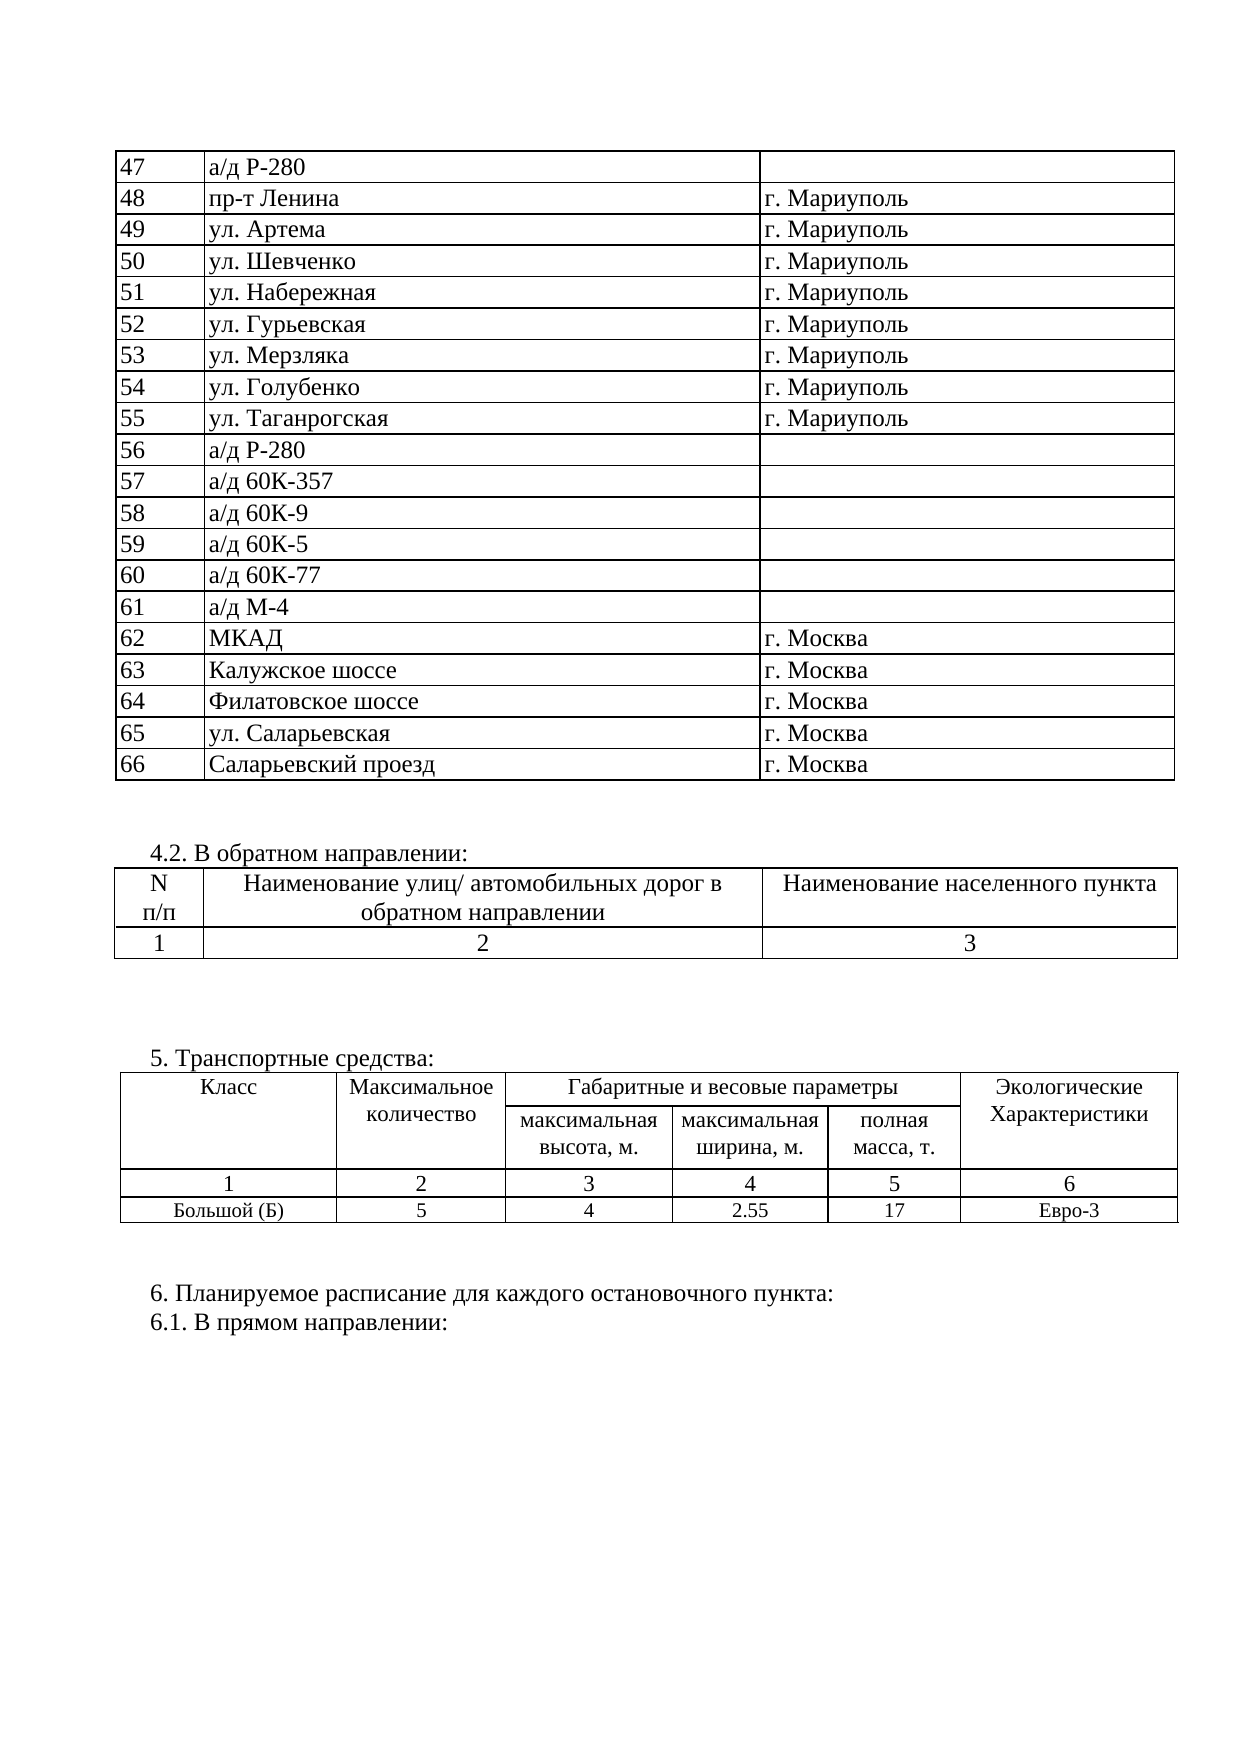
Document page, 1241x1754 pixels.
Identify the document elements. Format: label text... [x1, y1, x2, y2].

table_cell 56 [117, 435, 204, 464]
table_cell 51 [117, 277, 204, 307]
text 5. Транспортные средства: [150, 1043, 1090, 1072]
table_cell ул. Голубенко [205, 372, 759, 402]
table_cell полная масса, т. [829, 1107, 960, 1168]
table_cell 64 [117, 686, 204, 716]
table_cell 1 [121, 1170, 336, 1196]
table_cell 57 [117, 466, 204, 496]
table_cell 53 [117, 340, 204, 370]
table_cell г. Москва [761, 623, 1174, 653]
table_cell г. Мариуполь [761, 246, 1174, 276]
table_cell 62 [117, 623, 204, 653]
table_cell ул. Гурьевская [205, 309, 759, 339]
table_cell а/д Р-280 [205, 152, 759, 181]
table_cell 2.55 [673, 1198, 827, 1222]
table_cell г. Москва [761, 655, 1174, 685]
table_cell 3 [763, 926, 1177, 957]
table_header Наименование улиц/ автомобильных дорог в обратном направлении [204, 869, 762, 926]
table_cell а/д Р-280 [205, 435, 759, 464]
table_cell 65 [117, 718, 204, 748]
table_cell ул. Шевченко [205, 246, 759, 276]
table_cell 5 [337, 1198, 505, 1222]
table_cell ул. Таганрогская [205, 403, 759, 433]
table_cell МКАД [205, 623, 759, 653]
table_cell г. Мариуполь [761, 340, 1174, 370]
table_cell Евро-3 [961, 1198, 1177, 1222]
table_cell [761, 435, 1174, 464]
table_cell ул. Артема [205, 215, 759, 244]
table_cell Саларьевский проезд [205, 749, 759, 779]
table_cell 49 [117, 215, 204, 244]
table_cell 4 [506, 1198, 672, 1222]
table_cell пр-т Ленина [205, 183, 759, 213]
table_cell ул. Набережная [205, 277, 759, 307]
table_cell максимальная высота, м. [506, 1107, 672, 1168]
table_cell 1 [115, 927, 203, 957]
table_cell 54 [117, 372, 204, 402]
table_cell 61 [117, 592, 204, 622]
text 6. Планируемое расписание для каждого остановочного пункта: [150, 1278, 1090, 1307]
table_cell 63 [117, 655, 204, 685]
table_cell г. Москва [761, 749, 1174, 779]
table_cell 5 [829, 1170, 960, 1196]
table_cell максимальная ширина, м. [673, 1107, 827, 1168]
table_header Экологические Характеристики [961, 1073, 1177, 1168]
table_cell Филатовское шоссе [205, 686, 759, 716]
table_cell 47 [117, 152, 204, 181]
table_cell 55 [117, 403, 204, 433]
table_cell ул. Мерзляка [205, 340, 759, 370]
table_cell г. Мариуполь [761, 215, 1174, 244]
table_cell Калужское шоссе [205, 655, 759, 685]
table_cell а/д 60К-9 [205, 498, 759, 527]
table_cell [761, 498, 1174, 527]
table_cell 59 [117, 529, 204, 559]
table_cell 6 [961, 1170, 1177, 1196]
table_cell [761, 592, 1174, 622]
table_cell г. Мариуполь [761, 403, 1174, 433]
table_cell 17 [829, 1198, 960, 1222]
text 6.1. В прямом направлении: [150, 1307, 1090, 1336]
table_cell 2 [337, 1170, 505, 1196]
table_cell [761, 529, 1174, 559]
table_header Наименование населенного пункта [763, 869, 1177, 926]
table_header N п/п [115, 869, 203, 926]
table_header Максимальное количество [337, 1073, 505, 1168]
table_cell г. Мариуполь [761, 183, 1174, 213]
table_header Класс [121, 1073, 336, 1168]
table_cell 2 [204, 928, 762, 957]
table_cell а/д 60К-5 [205, 529, 759, 559]
table_cell 3 [506, 1170, 672, 1196]
table_cell 58 [117, 498, 204, 527]
table_cell ул. Саларьевская [205, 718, 759, 748]
table_cell 48 [117, 183, 204, 213]
table_cell а/д 60К-357 [205, 466, 759, 496]
table_cell [761, 561, 1174, 590]
table_cell г. Москва [761, 686, 1174, 716]
table_cell г. Мариуполь [761, 372, 1174, 402]
table_cell г. Мариуполь [761, 277, 1174, 307]
table_cell 52 [117, 309, 204, 339]
table_cell 60 [117, 561, 204, 590]
table_cell Большой (Б) [121, 1198, 336, 1222]
table_header Габаритные и весовые параметры [506, 1073, 960, 1105]
table_cell 50 [117, 246, 204, 276]
table_cell 4 [673, 1170, 827, 1196]
table_cell [761, 466, 1174, 496]
table_cell г. Москва [761, 718, 1174, 748]
text 4.2. В обратном направлении: [150, 838, 1090, 867]
table_cell 66 [117, 749, 204, 779]
table_cell [761, 152, 1174, 181]
table_cell г. Мариуполь [761, 309, 1174, 339]
table_cell а/д 60К-77 [205, 561, 759, 590]
table_cell а/д М-4 [205, 592, 759, 622]
